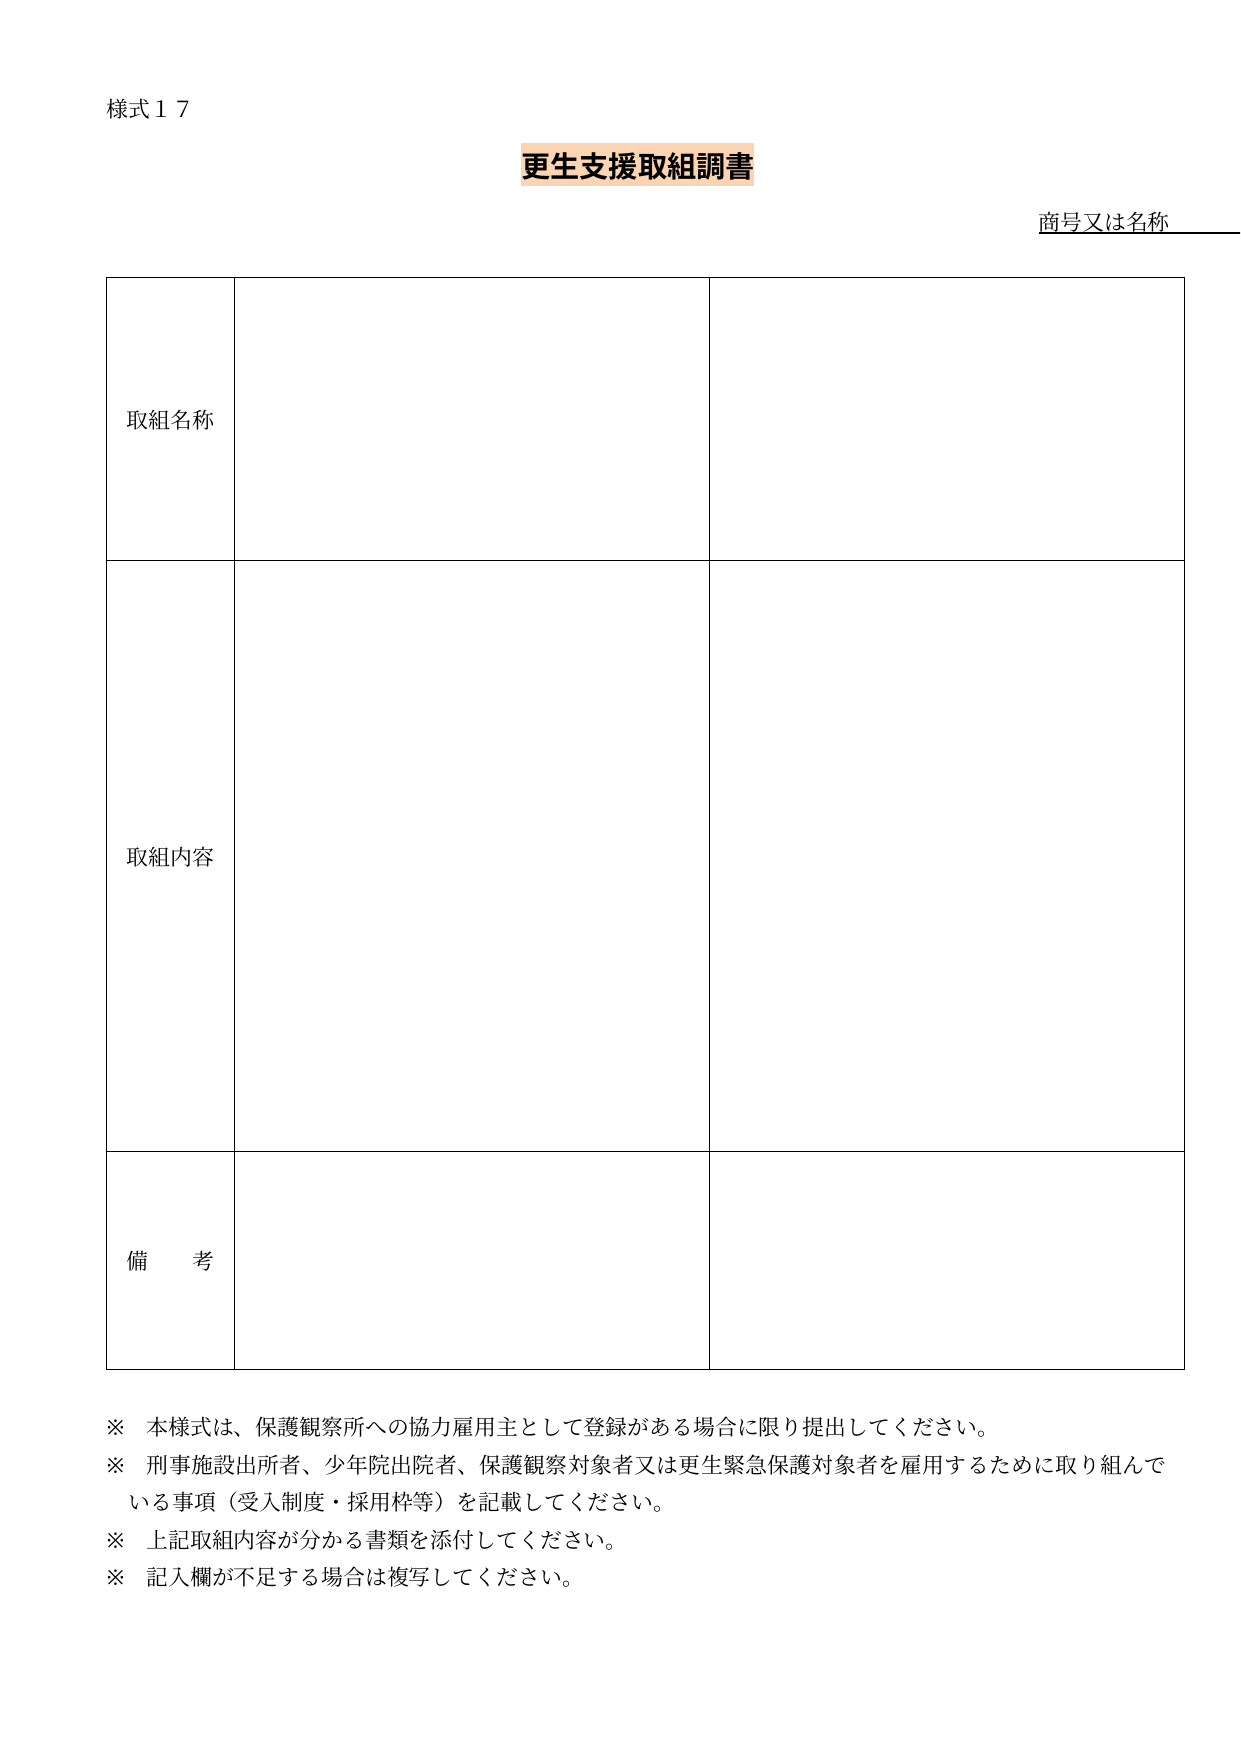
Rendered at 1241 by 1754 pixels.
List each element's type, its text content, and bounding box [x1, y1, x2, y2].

text 商号又は名称 [106, 202, 1169, 239]
table_header [235, 278, 709, 560]
text ※ 記入欄が不足する場合は複写してください。 [106, 1557, 1169, 1595]
table_cell [710, 561, 1184, 1151]
table_header [710, 278, 1184, 560]
table_cell [235, 1152, 709, 1369]
text ※ 刑事施設出所者、少年院出院者、保護観察対象者又は更生緊急保護対象者を雇用するために取り組んでいる事項（受入制度・採用枠等）を記載してください。 [106, 1445, 1169, 1520]
text ※ 上記取組内容が分かる書類を添付してください。 [106, 1520, 1169, 1557]
text ※ 本様式は、保護観察所への協力雇用主として登録がある場合に限り提出してください。 [106, 1407, 1169, 1445]
table_cell [235, 561, 709, 1151]
table_header 取組名称 [107, 278, 234, 560]
text 更生支援取組調書 [106, 127, 1169, 202]
text 様式１７ [106, 89, 1169, 127]
table_cell 備 考 [107, 1152, 234, 1369]
table_cell 取組内容 [107, 561, 234, 1151]
table_cell [710, 1152, 1184, 1369]
